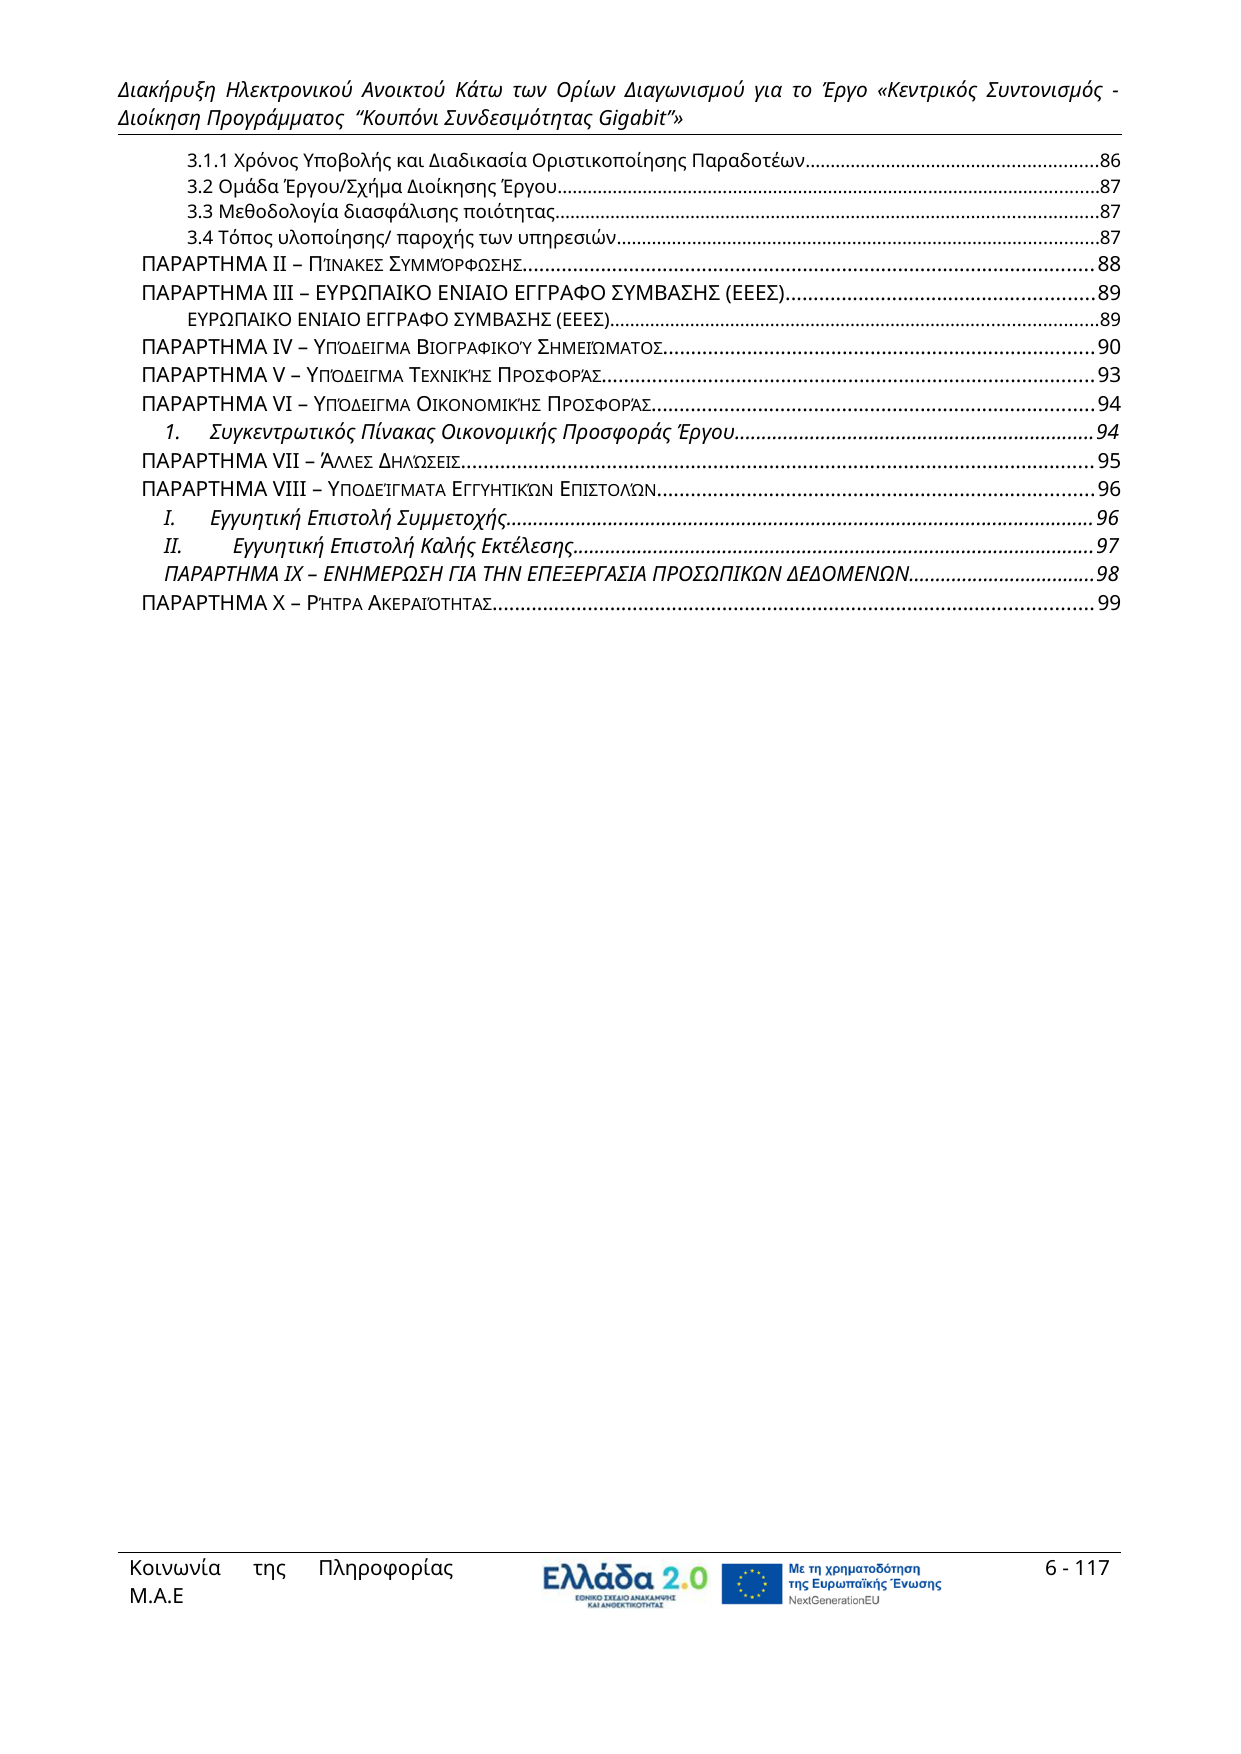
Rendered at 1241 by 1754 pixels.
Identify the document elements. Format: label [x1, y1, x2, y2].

picture [541, 1557, 948, 1609]
